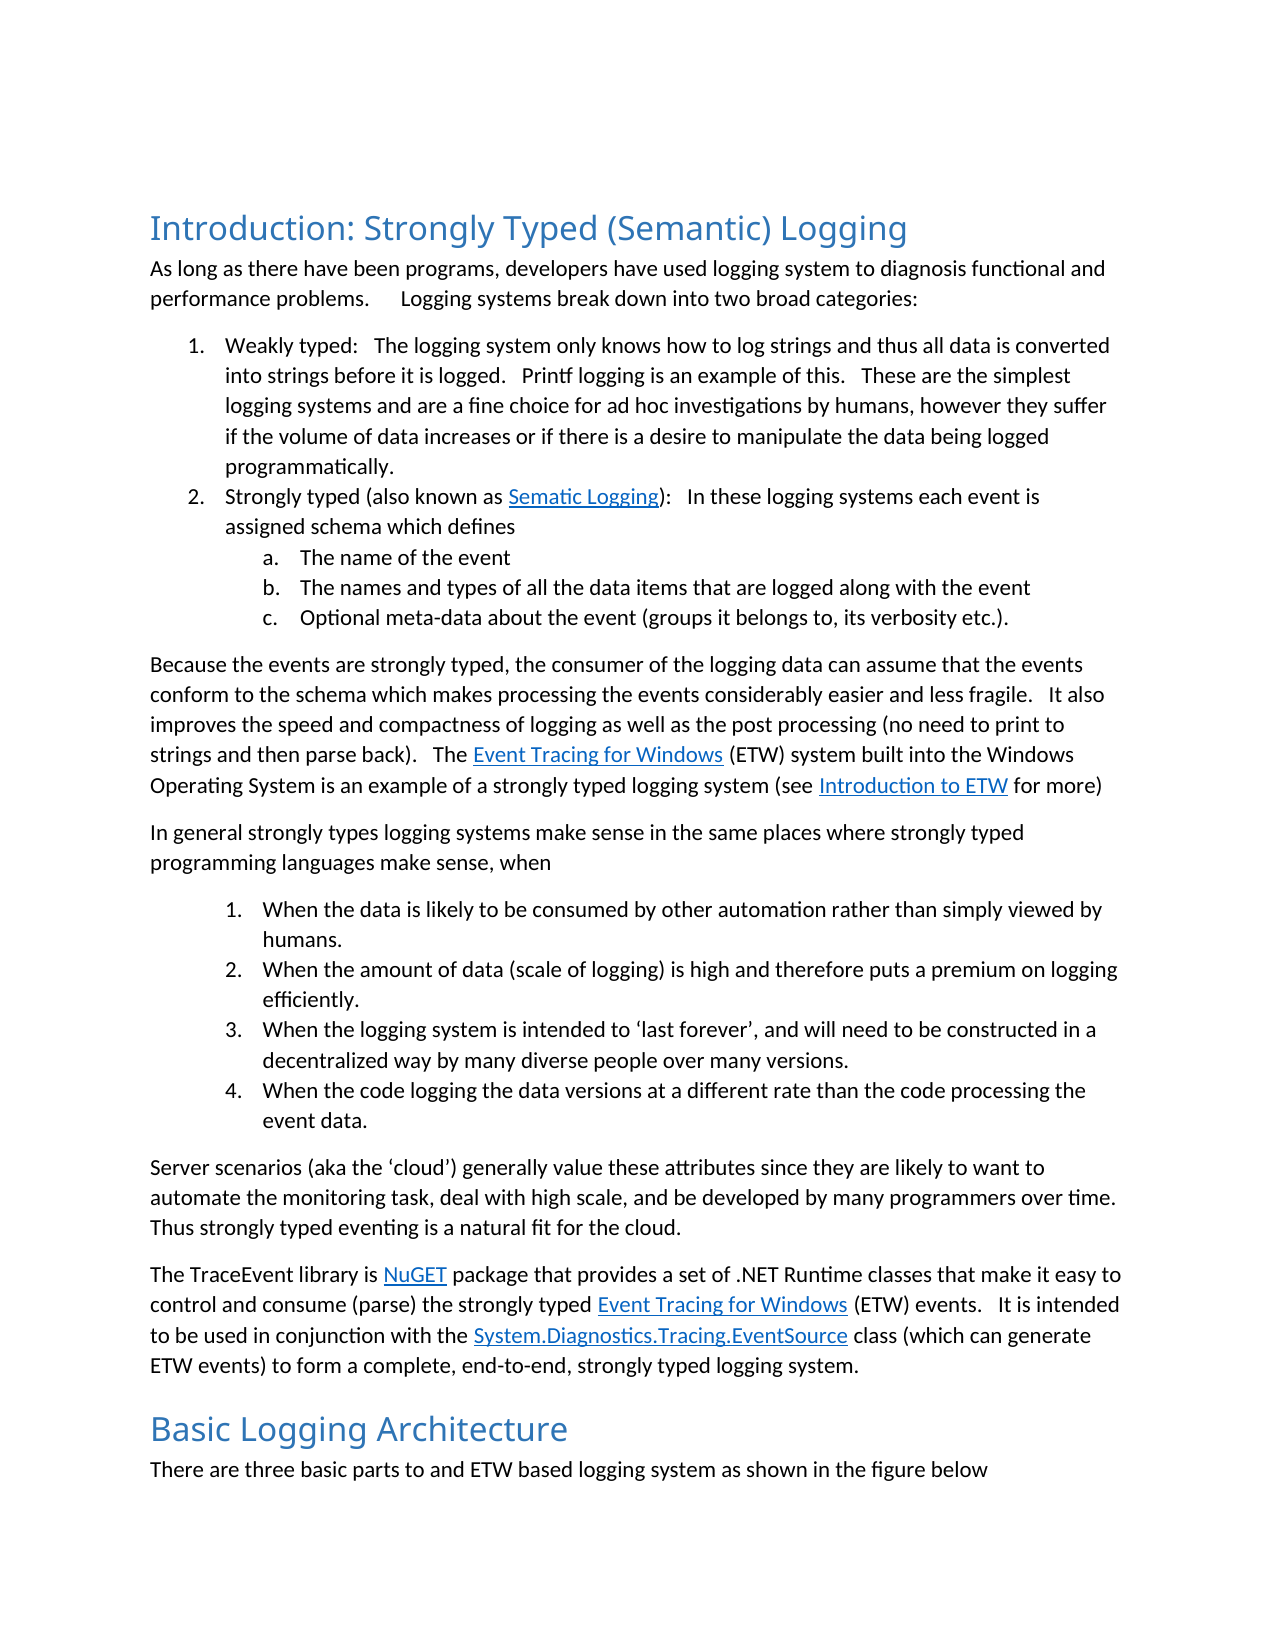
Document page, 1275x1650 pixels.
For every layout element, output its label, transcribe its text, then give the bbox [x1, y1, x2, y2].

text In general strongly types logging systems make sense in the same places where strongly typed programming languages make sense, when [150, 818, 1125, 876]
list The name of the event [262, 543, 1125, 571]
text There are three basic parts to and ETW based logging system as shown in the figure below [150, 1455, 1125, 1483]
subtitle Introduction: Strongly Typed (Semantic) Logging [150, 205, 1125, 251]
text Because the events are strongly typed, the consumer of the logging data can assume that the events conform to the schema which makes processing the events considerably easier and less fragile. It also improves the speed and compactness of logging as well as the post processing (no need to print to strings and then parse back). The Event Tracing for Windows (ETW) system built into the Windows Operating System is an example of a strongly typed logging system (see Introduction to ETW for more) [150, 650, 1125, 799]
list When the amount of data (scale of logging) is high and therefore puts a premium on logging efficiently. [225, 955, 1125, 1013]
list Weakly typed: The logging system only knows how to log strings and thus all data is converted into strings before it is logged. Printf logging is an example of this. These are the simplest logging systems and are a fine choice for ad hoc investigations by humans, however they suffer if the volume of data increases or if there is a desire to manipulate the data being logged programmatically. [187, 331, 1125, 480]
list The names and types of all the data items that are logged along with the event [262, 573, 1125, 601]
text Server scenarios (aka the ‘cloud’) generally value these attributes since they are likely to want to automate the monitoring task, deal with high scale, and be developed by many programmers over time. Thus strongly typed eventing is a natural fit for the cloud. [150, 1153, 1125, 1242]
list When the data is likely to be consumed by other automation rather than simply viewed by humans. [225, 895, 1125, 953]
subtitle Basic Logging Architecture [150, 1406, 1125, 1452]
list Strongly typed (also known as Sematic Logging): In these logging systems each event is assigned schema which defines [187, 482, 1125, 541]
text The TraceEvent library is NuGET package that provides a set of .NET Runtime classes that make it easy to control and consume (parse) the strongly typed Event Tracing for Windows (ETW) events. It is intended to be used in conjunction with the System.Diagnostics.Tracing.EventSource class (which can generate ETW events) to form a complete, end-to-end, strongly typed logging system. [150, 1260, 1125, 1379]
list Optional meta-data about the event (groups it belongs to, its verbosity etc.). [262, 603, 1125, 631]
list When the logging system is intended to ‘last forever’, and will need to be constructed in a decentralized way by many diverse people over many versions. [225, 1016, 1125, 1074]
text As long as there have been programs, developers have used logging system to diagnosis functional and performance problems. Logging systems break down into two broad categories: [150, 254, 1125, 312]
list When the code logging the data versions at a different rate than the code processing the event data. [225, 1076, 1125, 1134]
